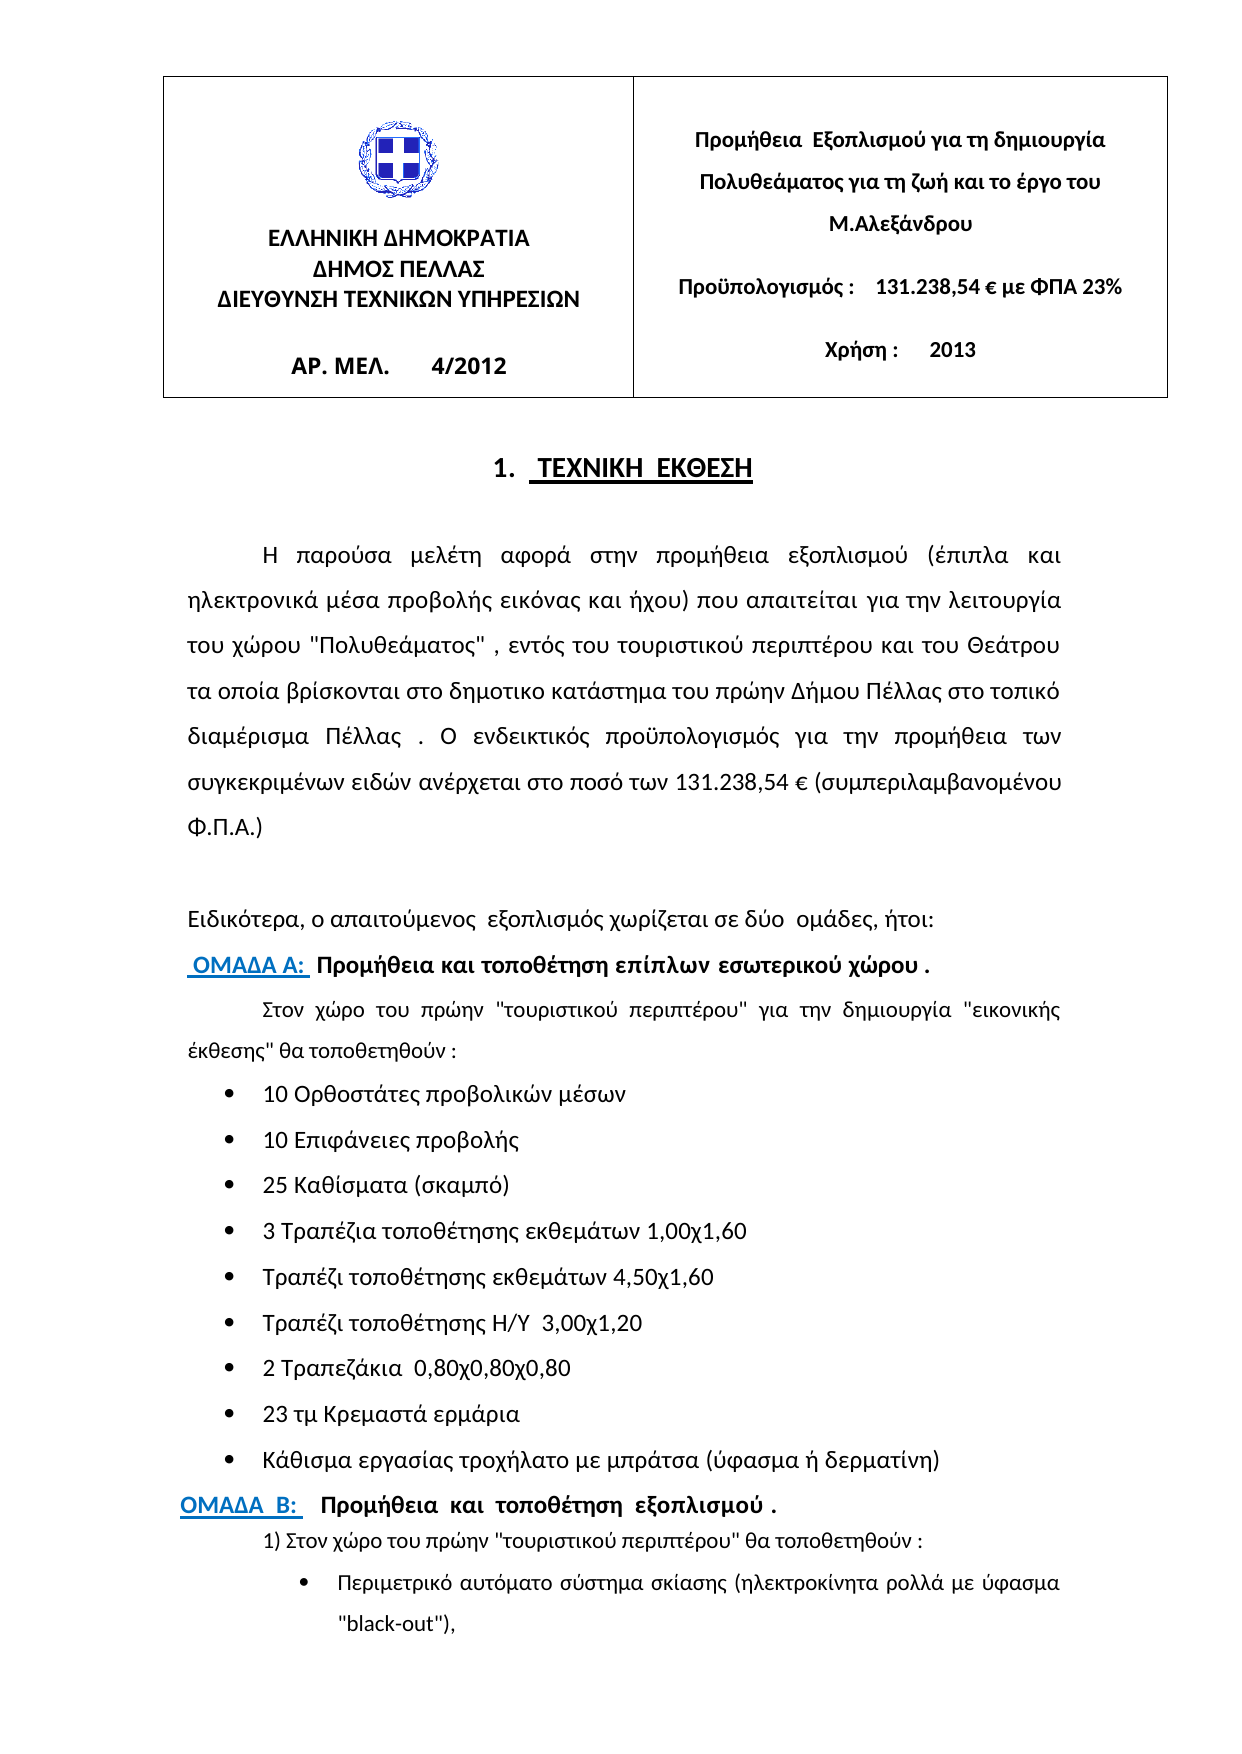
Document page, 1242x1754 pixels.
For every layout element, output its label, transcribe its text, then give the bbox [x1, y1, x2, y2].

table_header Προμήθεια Εξοπλισμού για τη δημιουργία Πολυθεάματος για τη ζωή και το έργο του Μ.Αλεξάνδρου Προϋπολογισμός : 131.238,54 € με ΦΠΑ 23% Χρήση : 2013 [634, 77, 1167, 397]
text ΟΜΑΔΑ Α: Προμήθεια και τοποθέτηση επίπλων εσωτερικού χώρου . [187, 949, 1062, 979]
list 23 τμ Κρεμαστά ερμάρια [225, 1398, 1062, 1429]
list Περιμετρικό αυτόματο σύστημα σκίασης (ηλεκτροκίνητα ρολλά με ύφασμα "black-out"), [300, 1568, 1061, 1637]
table_header ΕΛΛΗΝΙΚΗ ΔΗΜΟΚΡΑΤΙΑ ΔΗΜΟΣ ΠΕΛΛΑΣ ΔΙΕΥΘΥΝΣΗ ΤΕΧΝΙΚΩΝ ΥΠΗΡΕΣΙΩΝ ΑΡ. ΜΕΛ. 4/2012 [164, 77, 633, 397]
text 1) Στον χώρο του πρώην "τουριστικού περιπτέρου" θα τοποθετηθούν : [187, 1526, 1061, 1554]
text ΟΜΑΔΑ Β: Προμήθεια και τοποθέτηση εξοπλισμού . [175, 1489, 1156, 1521]
picture [358, 121, 439, 198]
text Η παρούσα μελέτη αφορά στην προμήθεια εξοπλισμού (έπιπλα και ηλεκτρονικά μέσα προβολής εικόνας και ήχου) που απαιτείται για την λειτουργία του χώρου "Πολυθεάματος" , εντός του τουριστικού περιπτέρου και του Θεάτρου τα οποία βρίσκονται στο δημοτικο κατάστημα του πρώην Δήμου Πέλλας στο τοπικό διαμέρισμα Πέλλας . Ο ενδεικτικός προϋπολογισμός για την προμήθεια των συγκεκριμένων ειδών ανέρχεται στο ποσό των 131.238,54 € (συμπεριλαμβανομένου Φ.Π.Α.) [187, 539, 1061, 842]
text Ειδικότερα, ο απαιτούμενος εξοπλισμός χωρίζεται σε δύο ομάδες, ήτοι: [187, 903, 1023, 934]
list 10 Επιφάνειες προβολής [225, 1124, 1062, 1154]
list 2 Τραπεζάκια 0,80χ0,80χ0,80 [225, 1352, 1062, 1383]
list Κάθισμα εργασίας τροχήλατο με μπράτσα (ύφασμα ή δερματίνη) [225, 1444, 1062, 1474]
list 25 Καθίσματα (σκαμπό) [225, 1169, 1062, 1200]
list Τραπέζι τοποθέτησης εκθεμάτων 4,50χ1,60 [225, 1261, 1062, 1291]
text Στον χώρο του πρώην "τουριστικού περιπτέρου" για την δημιουργία "εικονικής έκθεσης" θα τοποθετηθούν : [187, 995, 1061, 1064]
list Τραπέζι τοποθέτησης Η/Υ 3,00χ1,20 [225, 1307, 1062, 1337]
list 3 Τραπέζια τοποθέτησης εκθεμάτων 1,00χ1,60 [225, 1215, 1062, 1246]
text 1. ΤΕΧΝΙΚΗ ΕΚΘΕΣΗ [175, 450, 770, 485]
list 10 Ορθοστάτες προβολικών μέσων [225, 1078, 1062, 1108]
